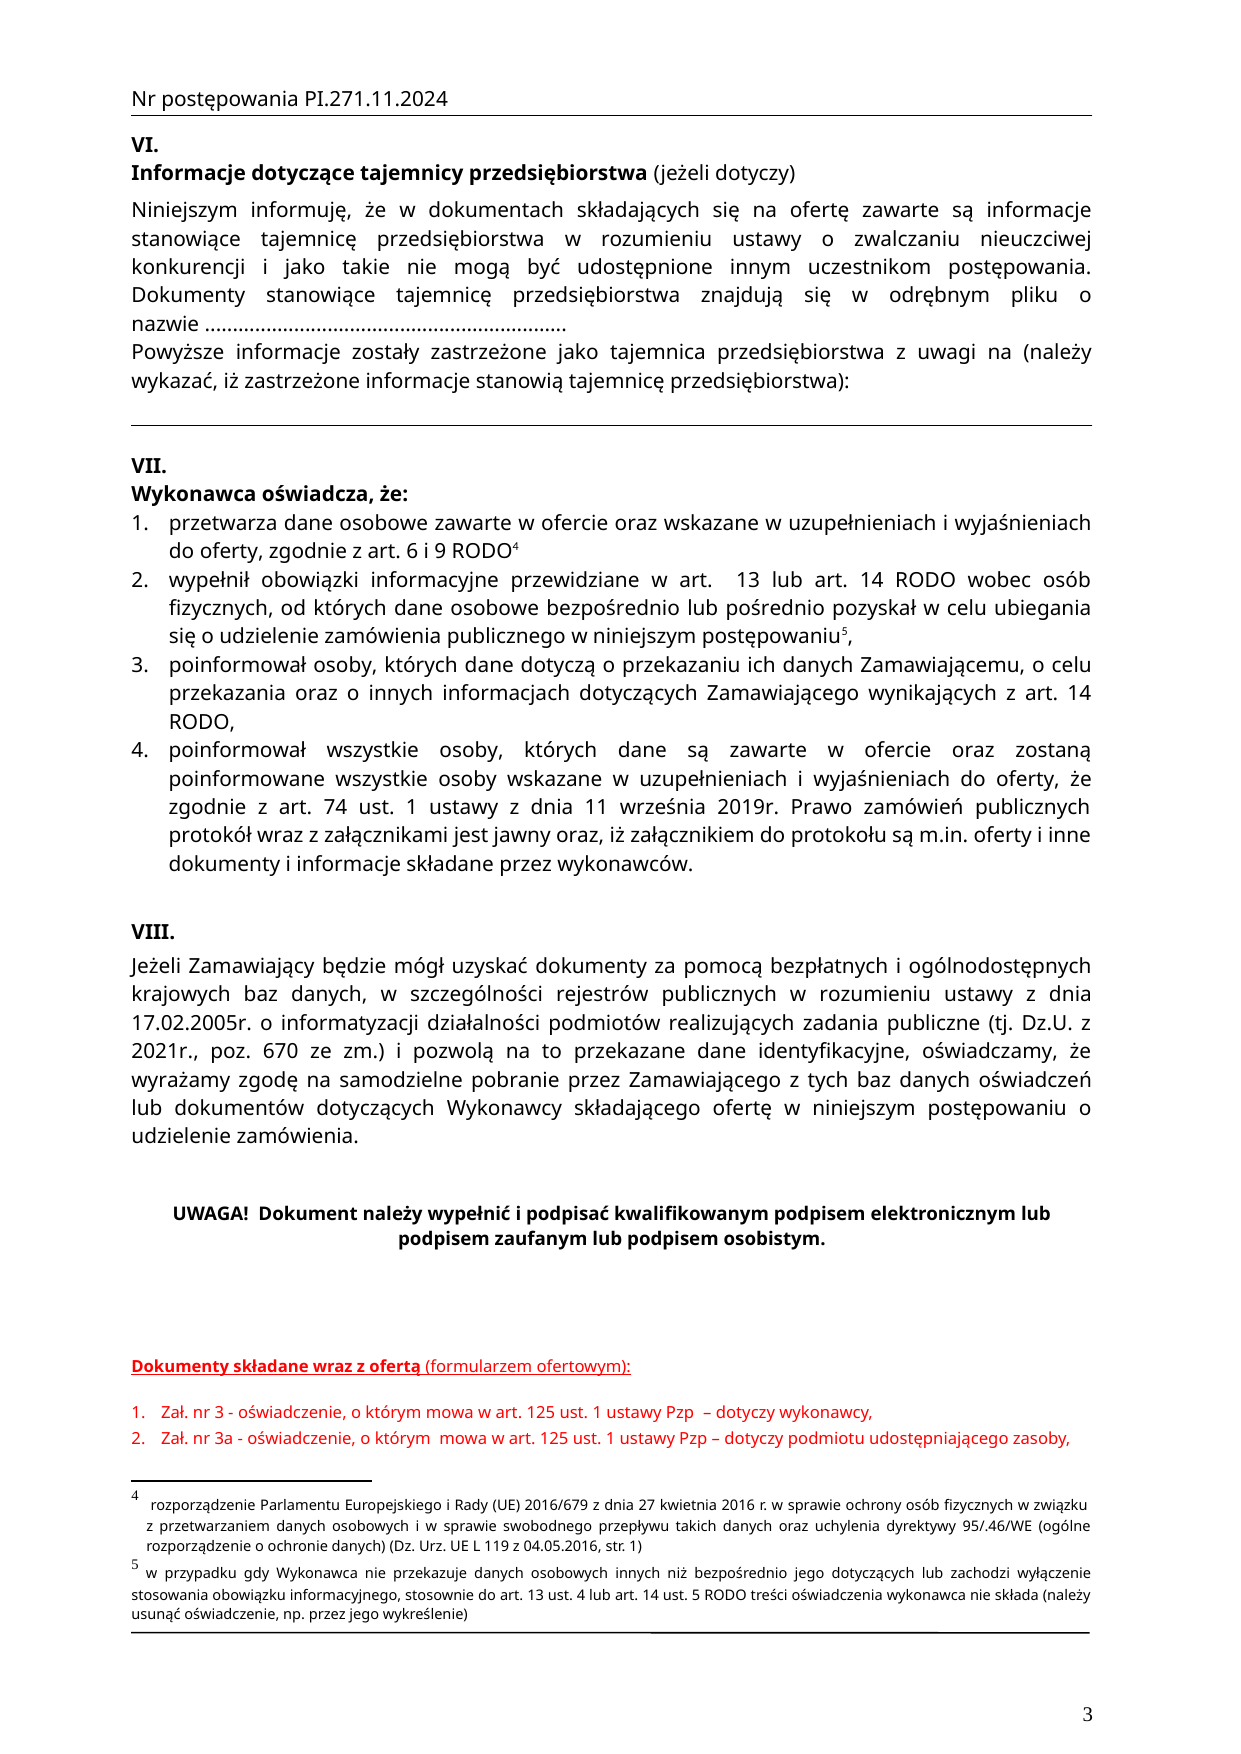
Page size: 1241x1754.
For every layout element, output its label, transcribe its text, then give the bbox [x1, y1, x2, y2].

list Wykonawca oświadcza, że: [131, 479, 1092, 508]
list Zał. nr 3 - oświadczenie, o którym mowa w art. 125 ust. 1 ustawy Pzp – dotyczy wykonawcy, [131, 1400, 1092, 1423]
list Jeżeli Zamawiający będzie mógł uzyskać dokumenty za pomocą bezpłatnych i ogólnodostępnych krajowych baz danych, w szczególności rejestrów publicznych w rozumieniu ustawy z dnia 17.02.2005r. o informatyzacji działalności podmiotów realizujących zadania publiczne (tj. Dz.U. z 2021r., poz. 670 ze zm.) i pozwolą na to przekazane dane identyfikacyjne, oświadczamy, że wyrażamy zgodę na samodzielne pobranie przez Zamawiającego z tych baz danych oświadczeń lub dokumentów dotyczących Wykonawcy składającego ofertę w niniejszym postępowaniu o udzielenie zamówienia. [131, 951, 1092, 1150]
text Informacje dotyczące tajemnicy przedsiębiorstwa (jeżeli dotyczy) [131, 158, 1092, 187]
subtitle VII. [131, 451, 1092, 479]
list poinformował osoby, których dane dotyczą o przekazaniu ich danych Zamawiającemu, o celu przekazania oraz o innych informacjach dotyczących Zamawiającego wynikających z art. 14 RODO, [131, 650, 1092, 735]
text UWAGA! Dokument należy wypełnić i podpisać kwalifikowanym podpisem elektronicznym lub podpisem zaufanym lub podpisem osobistym. [131, 1200, 1092, 1251]
list poinformował wszystkie osoby, których dane są zawarte w ofercie oraz zostaną poinformowane wszystkie osoby wskazane w uzupełnieniach i wyjaśnieniach do oferty, że zgodnie z art. 74 ust. 1 ustawy z dnia 11 września 2019r. Prawo zamówień publicznych protokół wraz z załącznikami jest jawny oraz, iż załącznikiem do protokołu są m.in. oferty i inne dokumenty i informacje składane przez wykonawców. [131, 735, 1092, 877]
text Dokumenty składane wraz z ofertą (formularzem ofertowym): [131, 1355, 1092, 1378]
text Niniejszym informuję, że w dokumentach składających się na ofertę zawarte są informacje stanowiące tajemnicę przedsiębiorstwa w rozumieniu ustawy o zwalczaniu nieuczciwej konkurencji i jako takie nie mogą być udostępnione innym uczestnikom postępowania. Dokumenty stanowiące tajemnicę przedsiębiorstwa znajdują się w odrębnym pliku o nazwie ................................................................. [131, 195, 1092, 337]
list Zał. nr 3a - oświadczenie, o którym mowa w art. 125 ust. 1 ustawy Pzp – dotyczy podmiotu udostępniającego zasoby, [131, 1426, 1092, 1449]
text Powyższe informacje zostały zastrzeżone jako tajemnica przedsiębiorstwa z uwagi na (należy wykazać, iż zastrzeżone informacje stanowią tajemnicę przedsiębiorstwa): [131, 337, 1092, 394]
list wypełnił obowiązki informacyjne przewidziane w art. 13 lub art. 14 RODO wobec osób fizycznych, od których dane osobowe bezpośrednio lub pośrednio pozyskał w celu ubiegania się o udzielenie zamówienia publicznego w niniejszym postępowaniu, [131, 565, 1092, 650]
list przetwarza dane osobowe zawarte w ofercie oraz wskazane w uzupełnieniach i wyjaśnieniach do oferty, zgodnie z art. 6 i 9 RODO [131, 508, 1092, 565]
subtitle VI. [131, 130, 1092, 158]
